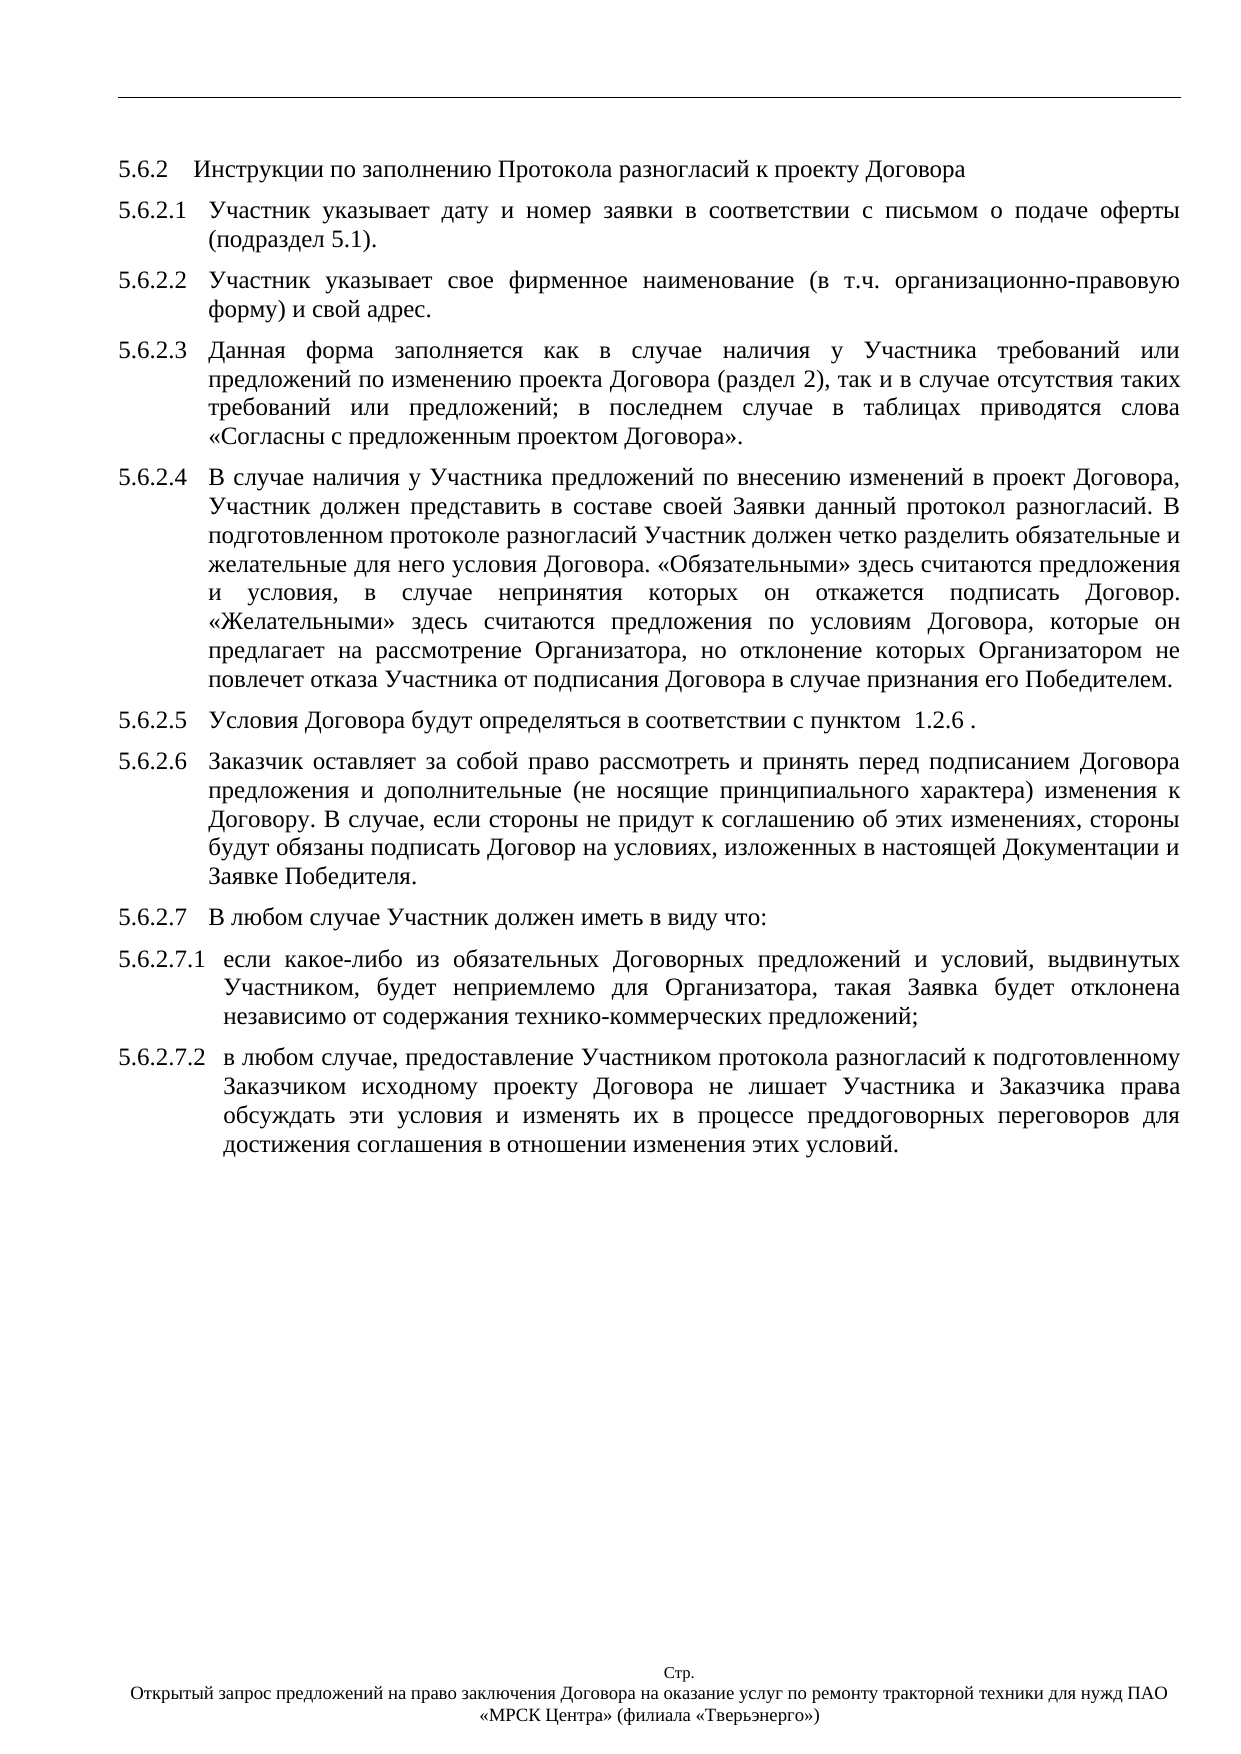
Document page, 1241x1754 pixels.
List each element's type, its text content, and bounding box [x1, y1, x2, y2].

list Данная форма заполняется как в случае наличия у Участника требований или предложений по изменению проекта Договора (раздел 2), так и в случае отсутствия таких требований или предложений; в последнем случае в таблицах приводятся слова «Согласны с предложенным проектом Договора». [118, 335, 1181, 450]
subtitle Инструкции по заполнению Протокола разногласий к проекту Договора [118, 154, 1181, 182]
list Условия Договора будут определяться в соответствии с пунктом 1.2.6 . [118, 705, 1181, 734]
list Участник указывает свое фирменное наименование (в т.ч. организационно-правовую форму) и свой адрес. [118, 265, 1181, 322]
list В любом случае Участник должен иметь в виду что: [118, 902, 1181, 931]
list в любом случае, предоставление Участником протокола разногласий к подготовленному Заказчиком исходному проекту Договора не лишает Участника и Заказчика права обсуждать эти условия и изменять их в процессе преддоговорных переговоров для достижения соглашения в отношении изменения этих условий. [118, 1042, 1181, 1157]
list В случае наличия у Участника предложений по внесению изменений в проект Договора, Участник должен представить в составе своей Заявки данный протокол разногласий. В подготовленном протоколе разногласий Участник должен четко разделить обязательные и желательные для него условия Договора. «Обязательными» здесь считаются предложения и условия, в случае непринятия которых он откажется подписать Договор. «Желательными» здесь считаются предложения по условиям Договора, которые он предлагает на рассмотрение Организатора, но отклонение которых Организатором не повлечет отказа Участника от подписания Договора в случае признания его Победителем. [118, 462, 1181, 692]
list Заказчик оставляет за собой право рассмотреть и принять перед подписанием Договора предложения и дополнительные (не носящие принципиального характера) изменения к Договору. В случае, если стороны не придут к соглашению об этих изменениях, стороны будут обязаны подписать Договор на условиях, изложенных в настоящей Документации и Заявке Победителя. [118, 746, 1181, 890]
list Участник указывает дату и номер заявки в соответствии с письмом о подаче оферты (подраздел 5.1). [118, 195, 1181, 252]
list если какое-либо из обязательных Договорных предложений и условий, выдвинутых Участником, будет неприемлемо для Организатора, такая Заявка будет отклонена независимо от содержания технико-коммерческих предложений; [118, 944, 1181, 1030]
